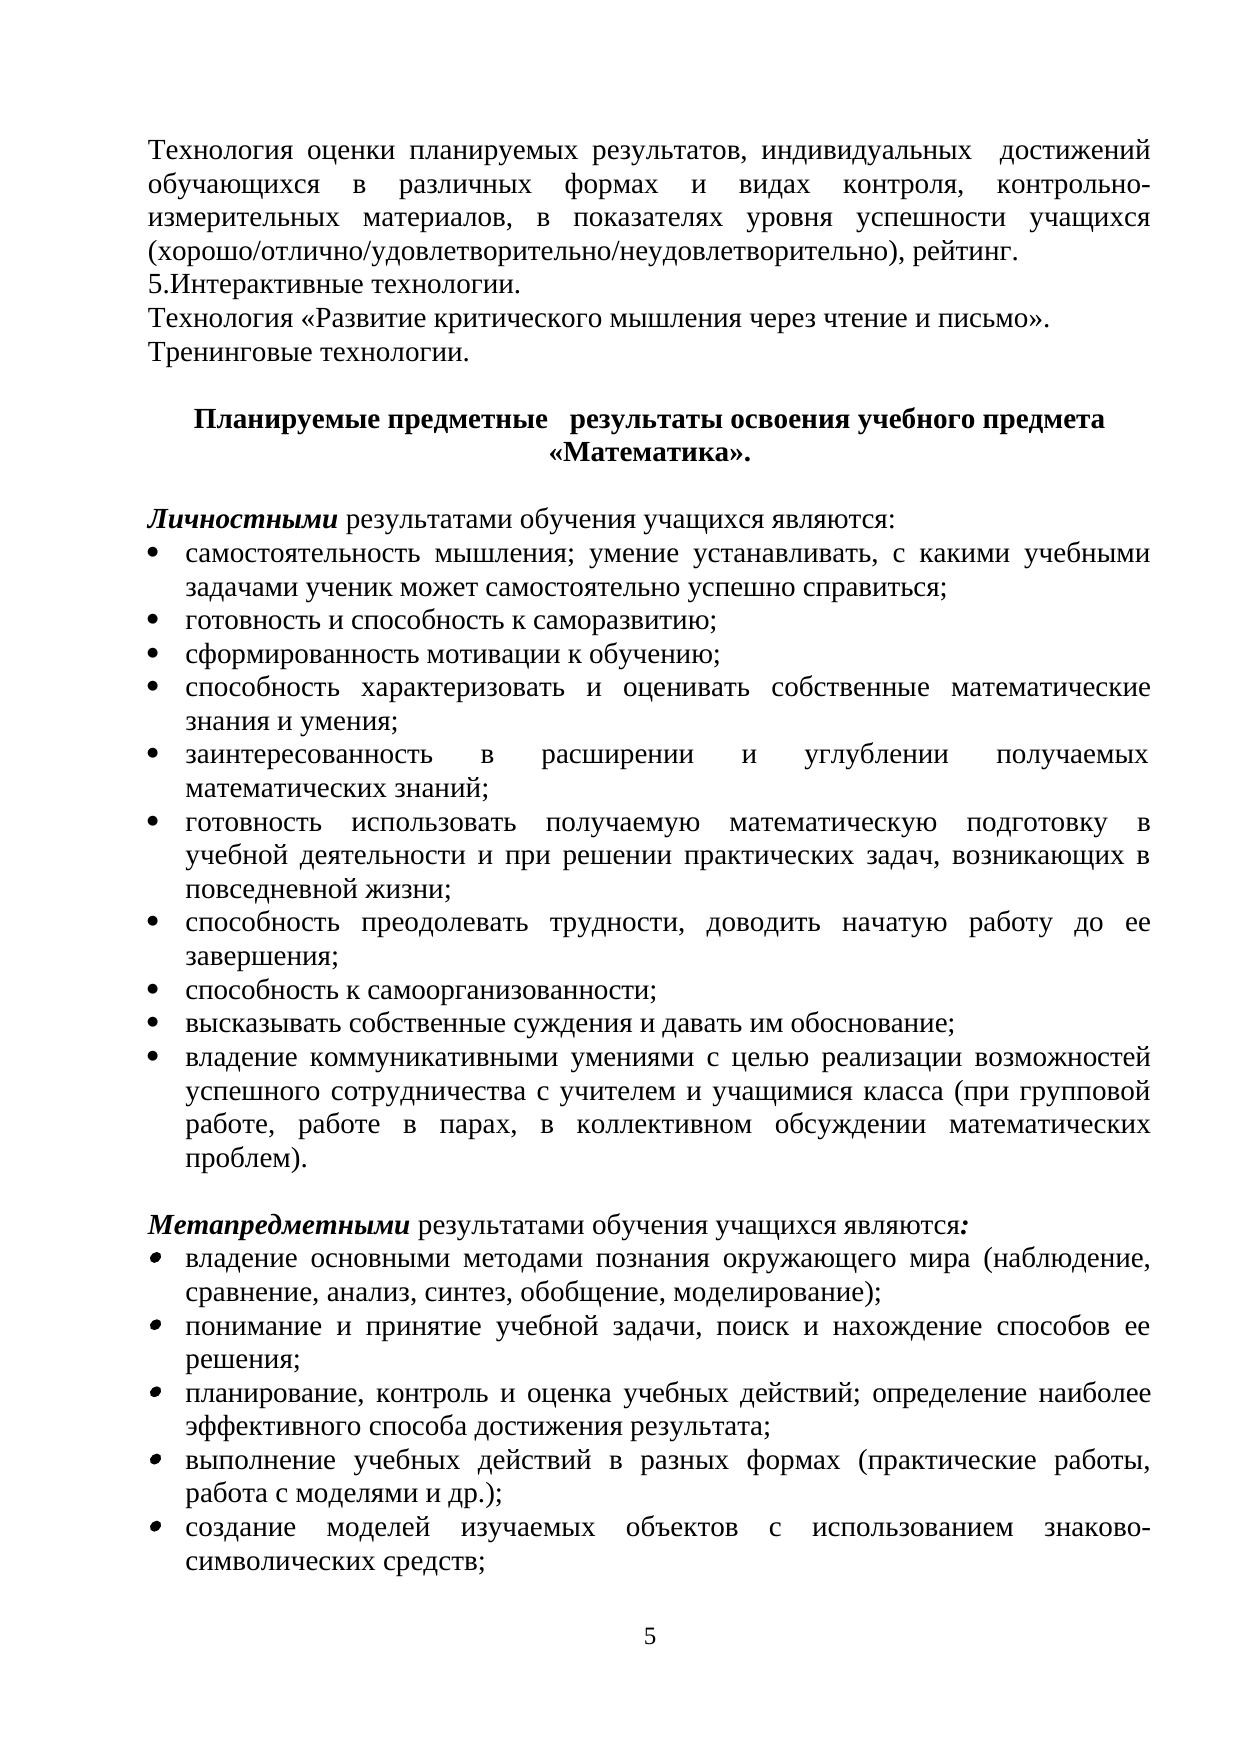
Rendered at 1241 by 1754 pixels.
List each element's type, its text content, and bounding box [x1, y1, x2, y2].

text Тренинговые технологии. [148, 334, 1152, 367]
list способность преодолевать трудности, доводить начатую работу до ее завершения; [148, 904, 1152, 972]
text Личностными результатами обучения учащихся являются: [148, 501, 1152, 535]
text Технология «Развитие критического мышления через чтение и письмо». [148, 300, 1152, 334]
list создание моделей изучаемых объектов с использованием знаково- символических средств; [148, 1509, 1152, 1576]
text Технология оценки планируемых результатов, индивидуальных достижений обучающихся в различных формах и видах контроля, контрольно-измерительных материалов, в показателях уровня успешности учащихся (хорошо/отлично/удовлетворительно/неудовлетворительно), рейтинг. [148, 132, 1152, 267]
list сформированность мотивации к обучению; [148, 636, 1152, 669]
list способность характеризовать и оценивать собственные математические знания и умения; [148, 669, 1152, 737]
text Метапредметными результатами обучения учащихся являются: [148, 1207, 1152, 1240]
list способность к самоорганизованности; [148, 972, 1152, 1005]
list высказывать собственные суждения и давать им обоснование; [148, 1005, 1152, 1039]
list выполнение учебных действий в разных формах (практические работы, работа с моделями и др.); [148, 1442, 1152, 1509]
list понимание и принятие учебной задачи, поиск и нахождение способов ее решения; [148, 1308, 1152, 1375]
list заинтересованность в расширении и углублении получаемых математических знаний; [148, 737, 1152, 804]
list планирование, контроль и оценка учебных действий; определение наиболее эффективного способа достижения результата; [148, 1375, 1152, 1442]
list владение коммуникативными умениями с целью реализации возможностей успешного сотрудничества с учителем и учащимися класса (при групповой работе, работе в парах, в коллективном обсуждении математических проблем). [148, 1039, 1152, 1173]
list готовность и способность к саморазвитию; [148, 602, 1152, 636]
text 5.Интерактивные технологии. [148, 267, 1152, 300]
list самостоятельность мышления; умение устанавливать, с какими учебными задачами ученик может самостоятельно успешно справиться; [148, 535, 1152, 602]
list готовность использовать получаемую математическую подготовку в учебной деятельности и при решении практических задач, возникающих в повседневной жизни; [148, 804, 1152, 904]
text Планируемые предметные результаты освоения учебного предмета «Математика». [148, 401, 1152, 468]
list владение основными методами познания окружающего мира (наблюдение, сравнение, анализ, синтез, обобщение, моделирование); [148, 1240, 1152, 1308]
